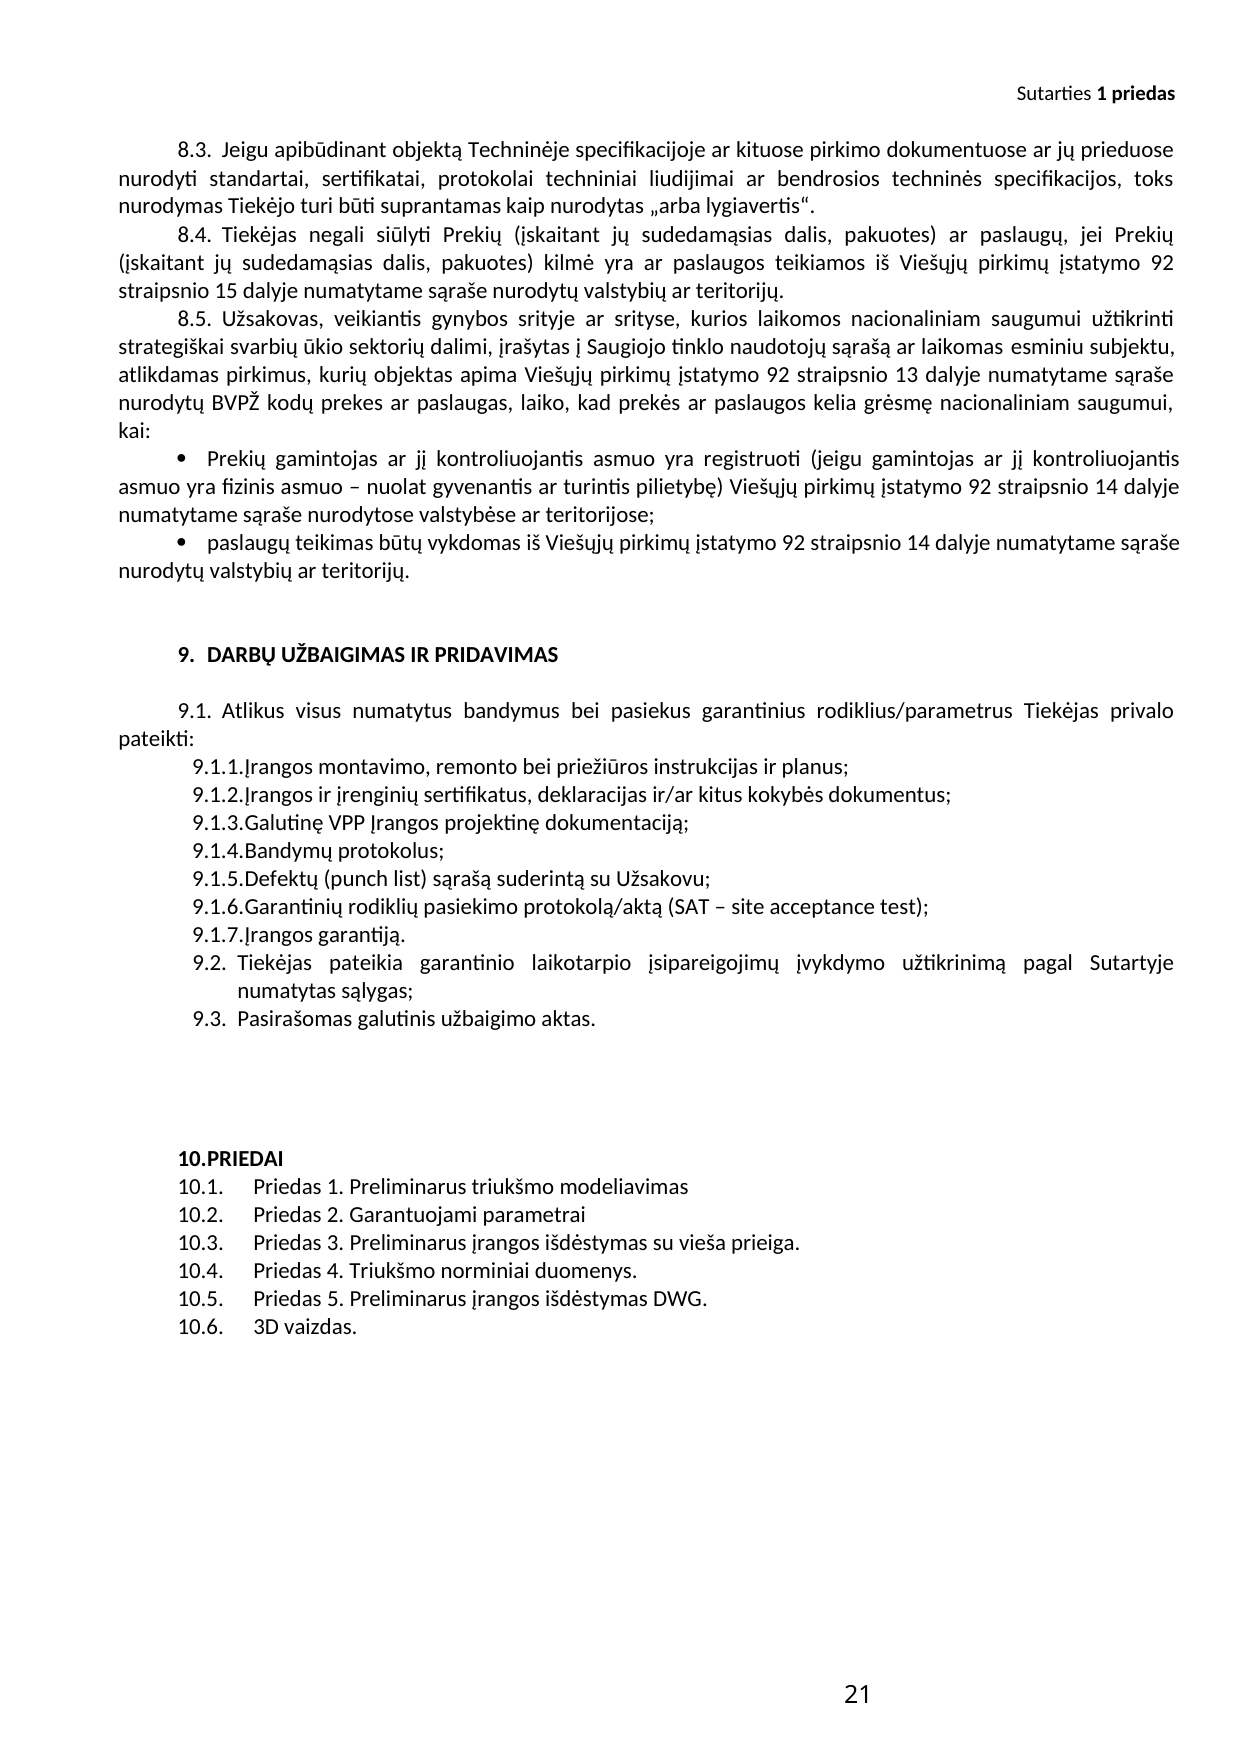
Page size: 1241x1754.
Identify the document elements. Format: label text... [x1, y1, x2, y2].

list Defektų (punch list) sąrašą suderintą su Užsakovu; [192, 864, 1175, 892]
list Priedas 1. Preliminarus triukšmo modeliavimas [118, 1172, 1175, 1200]
list Jeigu apibūdinant objektą Techninėje specifikacijoje ar kituose pirkimo dokumentuose ar jų prieduose nurodyti standartai, sertifikatai, protokolai techniniai liudijimai ar bendrosios techninės specifikacijos, toks nurodymas Tiekėjo turi būti suprantamas kaip nurodytas „arba lygiavertis“. [118, 136, 1175, 220]
list Priedas 3. Preliminarus įrangos išdėstymas su vieša prieiga. [118, 1228, 1175, 1256]
list Tiekėjas pateikia garantinio laikotarpio įsipareigojimų įvykdymo užtikrinimą pagal Sutartyje numatytas sąlygas; [192, 948, 1175, 1004]
list PRIEDAI [118, 1144, 1175, 1172]
list Tiekėjas negali siūlyti Prekių (įskaitant jų sudedamąsias dalis, pakuotes) ar paslaugų, jei Prekių (įskaitant jų sudedamąsias dalis, pakuotes) kilmė yra ar paslaugos teikiamos iš Viešųjų pirkimų įstatymo 92 straipsnio 15 dalyje numatytame sąraše nurodytų valstybių ar teritorijų. [118, 220, 1175, 304]
list Bandymų protokolus; [192, 836, 1175, 864]
list Prekių gamintojas ar jį kontroliuojantis asmuo yra registruoti (jeigu gamintojas ar jį kontroliuojantis asmuo yra fizinis asmuo – nuolat gyvenantis ar turintis pilietybę) Viešųjų pirkimų įstatymo 92 straipsnio 14 dalyje numatytame sąraše nurodytose valstybėse ar teritorijose; [118, 444, 1181, 528]
list Garantinių rodiklių pasiekimo protokolą/aktą (SAT – site acceptance test); [192, 892, 1175, 920]
list paslaugų teikimas būtų vykdomas iš Viešųjų pirkimų įstatymo 92 straipsnio 14 dalyje numatytame sąraše nurodytų valstybių ar teritorijų. [118, 528, 1181, 584]
list Pasirašomas galutinis užbaigimo aktas. [192, 1004, 1175, 1032]
list Užsakovas, veikiantis gynybos srityje ar srityse, kurios laikomos nacionaliniam saugumui užtikrinti strategiškai svarbių ūkio sektorių dalimi, įrašytas į Saugiojo tinklo naudotojų sąrašą ar laikomas esminiu subjektu, atlikdamas pirkimus, kurių objektas apima Viešųjų pirkimų įstatymo 92 straipsnio 13 dalyje numatytame sąraše nurodytų BVPŽ kodų prekes ar paslaugas, laiko, kad prekės ar paslaugos kelia grėsmę nacionaliniam saugumui, kai: [118, 304, 1175, 444]
list Priedas 4. Triukšmo norminiai duomenys. [118, 1256, 1175, 1284]
list Įrangos ir įrenginių sertifikatus, deklaracijas ir/ar kitus kokybės dokumentus; [192, 780, 1175, 808]
list 3D vaizdas. [118, 1312, 1175, 1341]
list Įrangos garantiją. [192, 920, 1175, 948]
list Priedas 5. Preliminarus įrangos išdėstymas DWG. [118, 1284, 1175, 1312]
list Atlikus visus numatytus bandymus bei pasiekus garantinius rodiklius/parametrus Tiekėjas privalo pateikti: [118, 696, 1175, 752]
list DARBŲ UŽBAIGIMAS IR PRIDAVIMAS [118, 640, 1175, 668]
list Priedas 2. Garantuojami parametrai [118, 1200, 1175, 1228]
list Galutinę VPP Įrangos projektinę dokumentaciją; [192, 808, 1175, 836]
list Įrangos montavimo, remonto bei priežiūros instrukcijas ir planus; [192, 752, 1175, 780]
